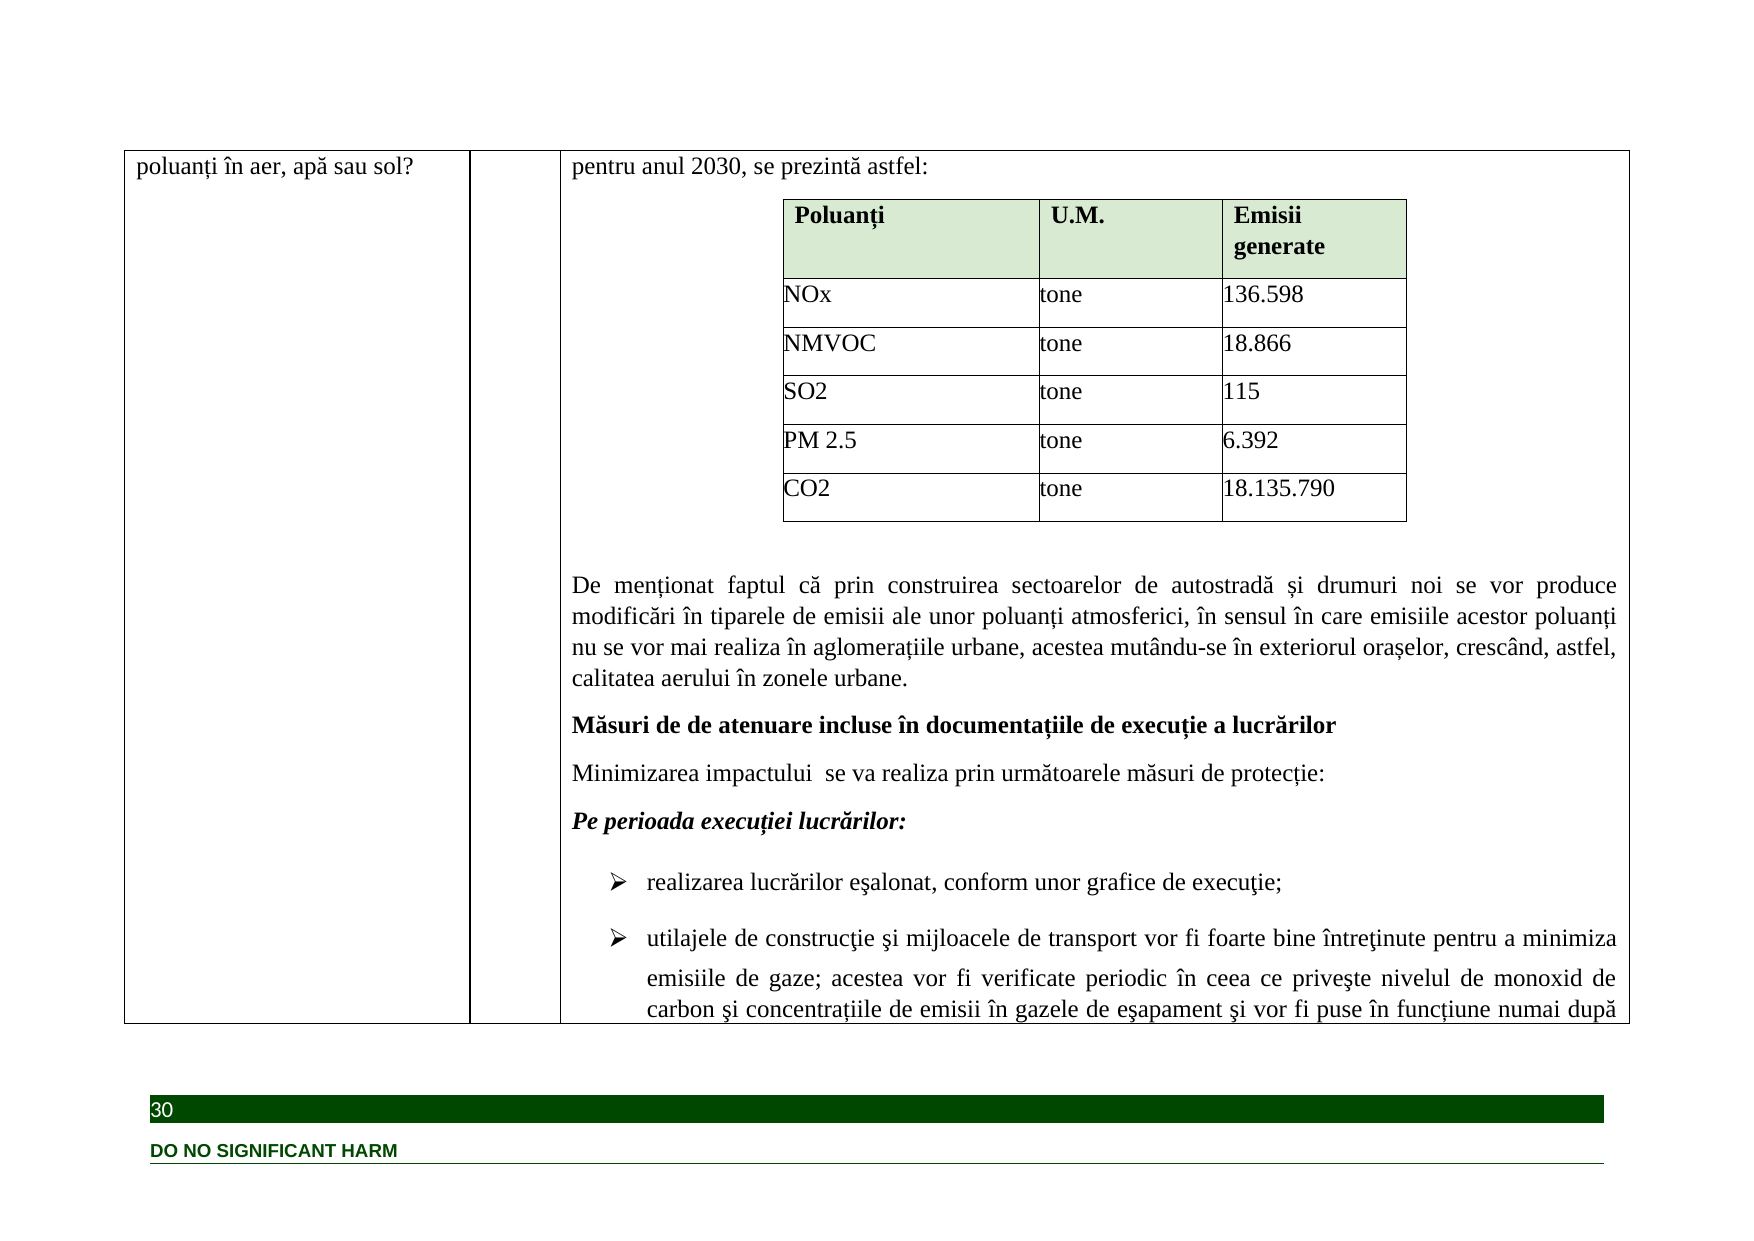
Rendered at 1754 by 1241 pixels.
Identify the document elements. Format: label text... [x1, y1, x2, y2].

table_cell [125, 151, 469, 1022]
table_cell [561, 151, 1629, 1022]
table_cell X [471, 151, 560, 1022]
